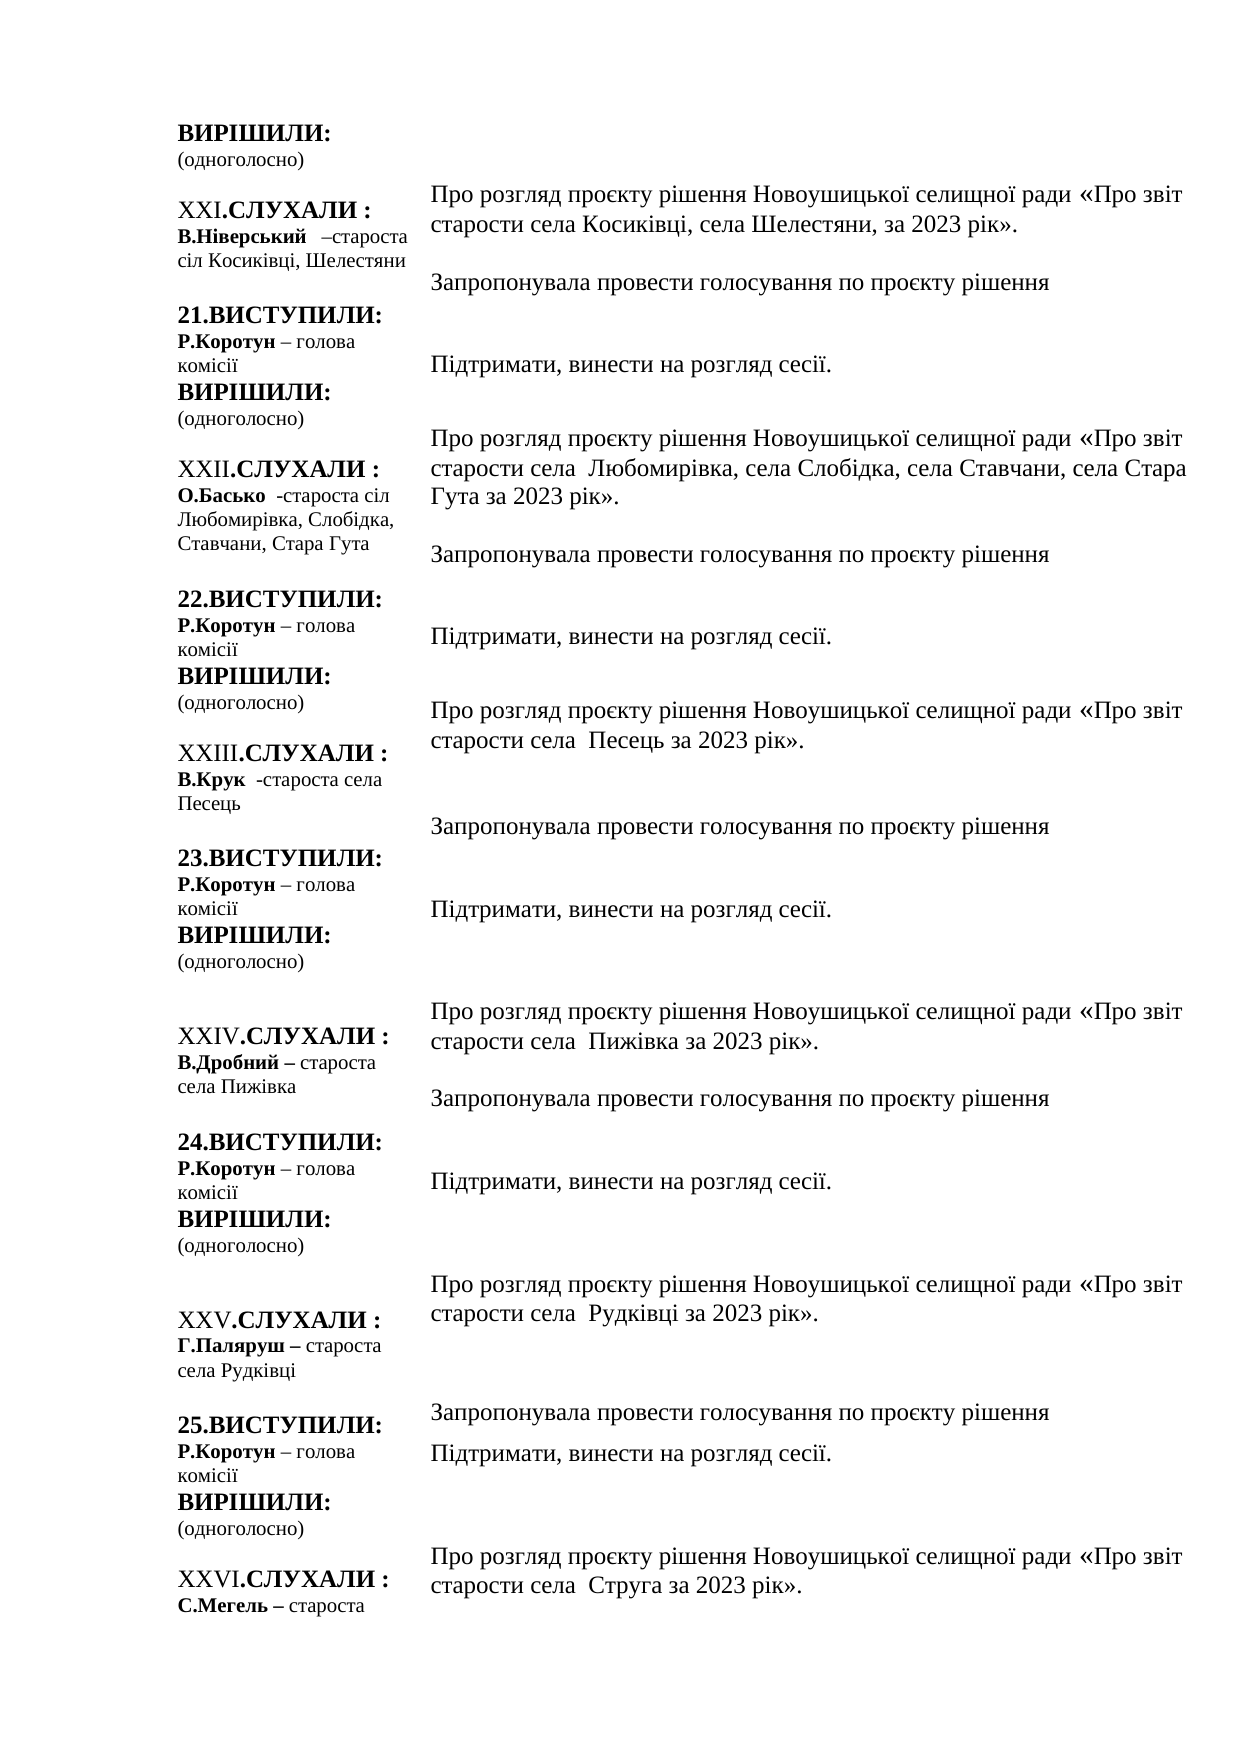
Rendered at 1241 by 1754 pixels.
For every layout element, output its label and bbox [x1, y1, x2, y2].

table_header [419, 118, 1213, 1628]
table_header [166, 118, 419, 1628]
